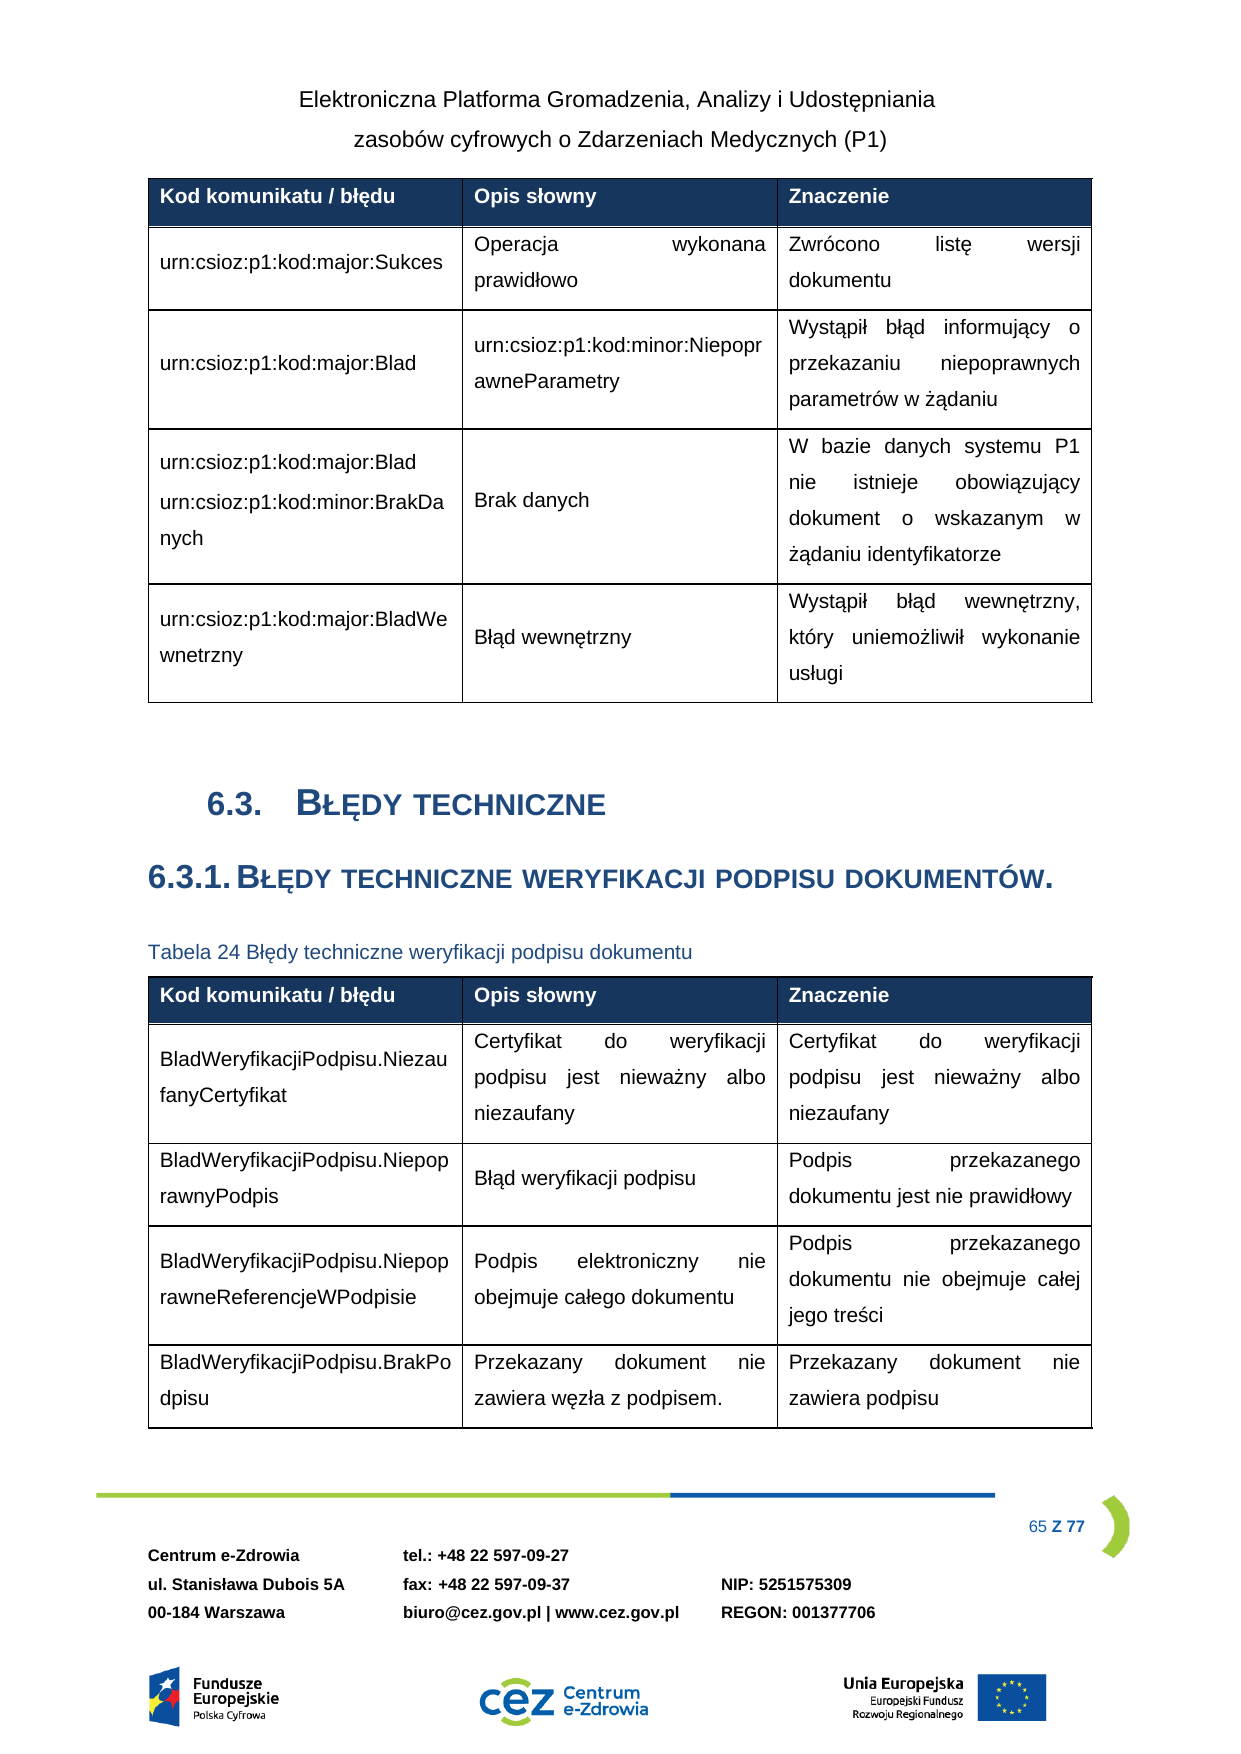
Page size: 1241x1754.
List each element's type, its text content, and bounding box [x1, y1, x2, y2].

table_cell BladWeryfikacjiPodpisu.NiezaufanyCertyfikat [149, 1025, 462, 1142]
table_header Kod komunikatu / błędu [149, 179, 462, 226]
table_cell Przekazany dokument nie zawiera węzła z podpisem. [463, 1346, 777, 1427]
table_cell urn:csioz:p1:kod:major:Blad [149, 311, 462, 428]
table_cell Certyfikat do weryfikacji podpisu jest nieważny albo niezaufany [778, 1025, 1091, 1142]
table_cell Podpis przekazanego dokumentu jest nie prawidłowy [778, 1144, 1091, 1225]
table_header Znaczenie [778, 179, 1091, 226]
table_cell BladWeryfikacjiPodpisu.NiepoprawnyPodpis [149, 1144, 462, 1225]
table_header Kod komunikatu / błędu [149, 978, 462, 1023]
table_cell Wystąpił błąd wewnętrzny, który uniemożliwił wykonanie usługi [778, 585, 1091, 702]
table_cell Podpis przekazanego dokumentu nie obejmuje całej jego treści [778, 1227, 1091, 1344]
picture [835, 1672, 1055, 1722]
table_cell Wystąpił błąd informujący o przekazaniu niepoprawnych parametrów w żądaniu [778, 311, 1091, 428]
table_cell Przekazany dokument nie zawiera podpisu [778, 1346, 1091, 1427]
picture [1101, 1495, 1130, 1558]
table_cell Podpis elektroniczny nie obejmuje całego dokumentu [463, 1227, 777, 1344]
table_header Opis słowny [463, 978, 777, 1023]
table_cell Błąd weryfikacji podpisu [463, 1144, 777, 1225]
table_cell Zwrócono listę wersji dokumentu [778, 228, 1091, 309]
table_cell W bazie danych systemu P1 nie istnieje obowiązujący dokument o wskazanym w żądaniu identyfikatorze [778, 430, 1091, 583]
table_cell Brak danych [463, 430, 777, 583]
table_cell BladWeryfikacjiPodpisu.BrakPodpisu [149, 1346, 462, 1427]
picture [142, 1663, 285, 1729]
table_cell urn:csioz:p1:kod:minor:NiepoprawneParametry [463, 311, 777, 428]
table_cell urn:csioz:p1:kod:major:BladWewnetrzny [149, 585, 462, 702]
table_cell Certyfikat do weryfikacji podpisu jest nieważny albo niezaufany [463, 1025, 777, 1142]
table_cell urn:csioz:p1:kod:major:Blad urn:csioz:p1:kod:minor:BrakDanych [149, 430, 462, 583]
table_header Opis słowny [463, 179, 777, 226]
picture [477, 1678, 649, 1726]
table_cell BladWeryfikacjiPodpisu.NiepoprawneReferencjeWPodpisie [149, 1227, 462, 1344]
table_cell Błąd wewnętrzny [463, 585, 777, 702]
text Błędy techniczne weryfikacji podpisu dokumentów. [148, 857, 1093, 896]
table_cell Operacja wykonana prawidłowo [463, 228, 777, 309]
table_header Znaczenie [778, 978, 1091, 1023]
table_cell urn:csioz:p1:kod:major:Sukces [149, 228, 462, 309]
subtitle Błędy techniczne [207, 780, 1093, 823]
